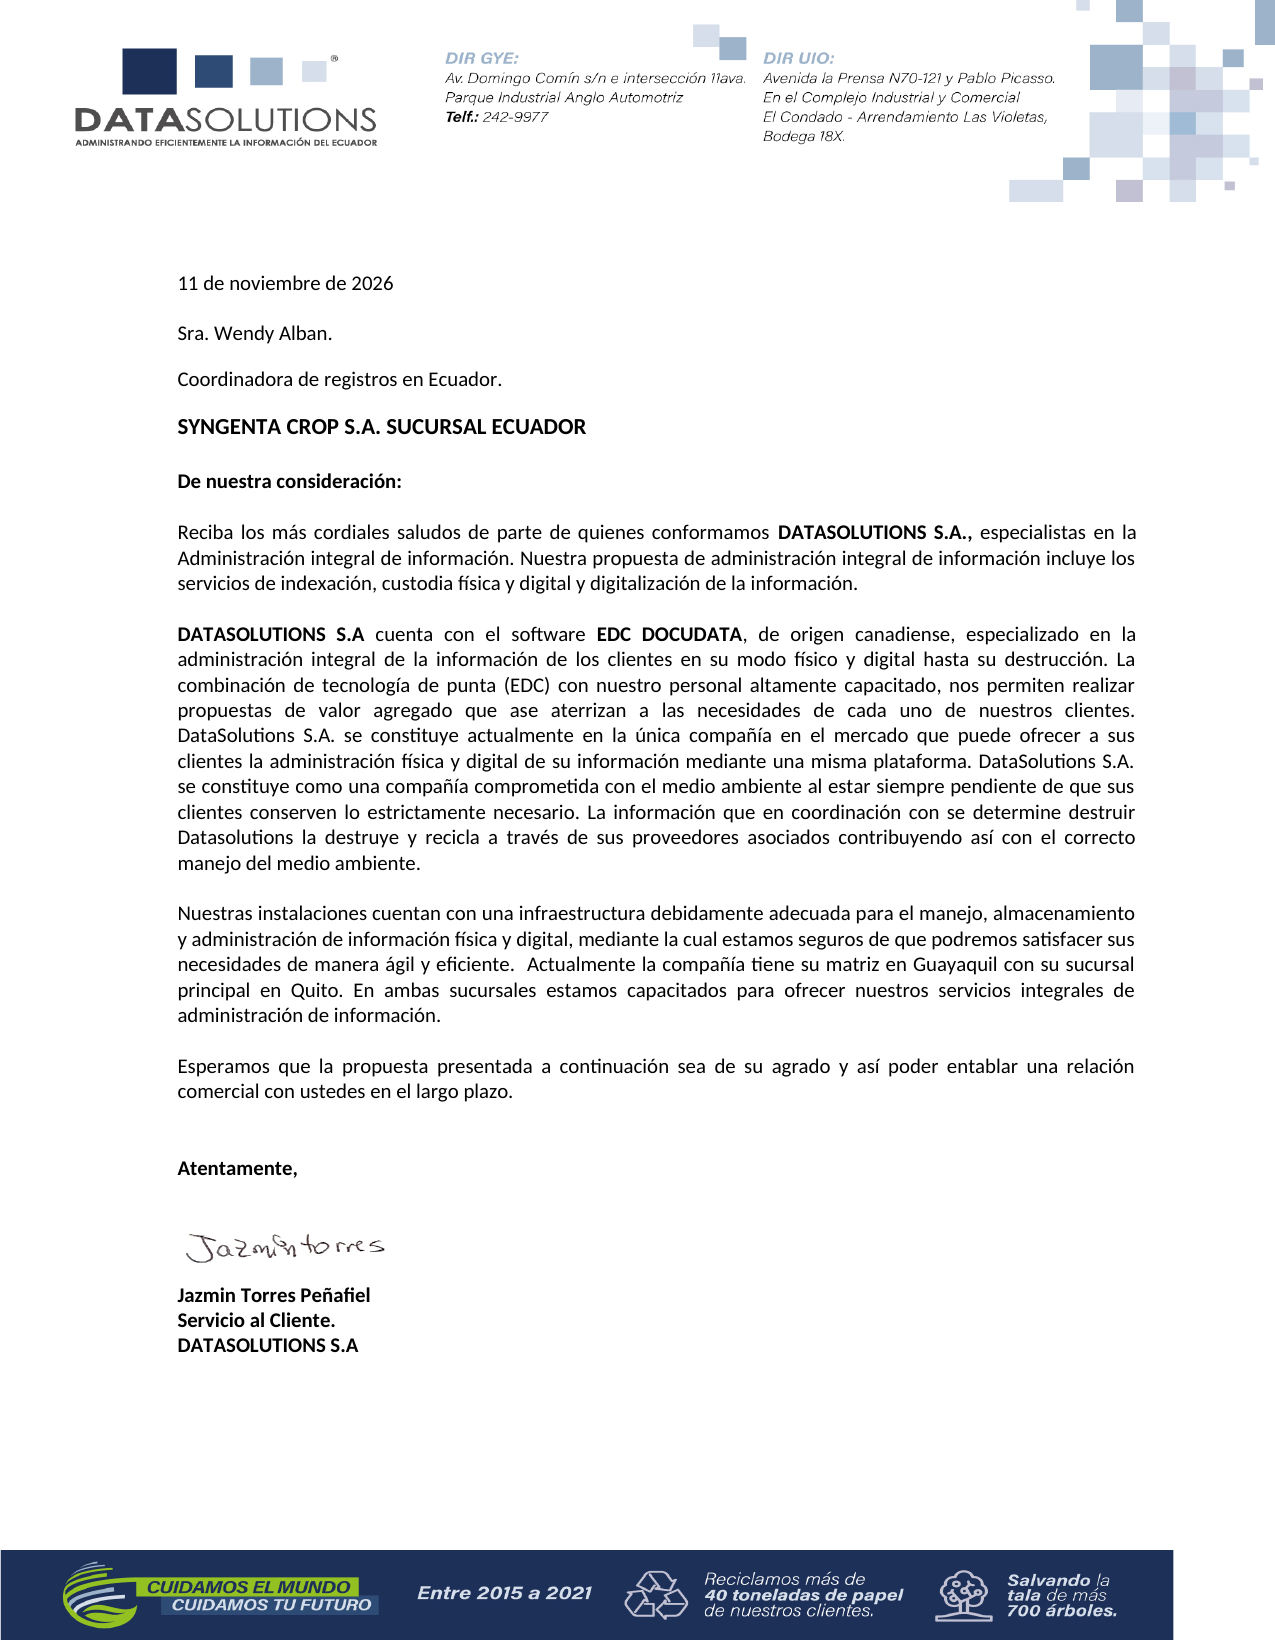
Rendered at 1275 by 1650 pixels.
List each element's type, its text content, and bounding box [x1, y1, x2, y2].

text SYNGENTA CROP S.A. SUCURSAL ECUADOR [177, 412, 1137, 440]
picture [175, 1221, 398, 1281]
picture [1, 0, 1275, 202]
text Jazmin Torres Peñafiel [177, 1282, 1137, 1307]
text Esperamos que la propuesta presentada a continuación sea de su agrado y así poder entablar una relación comercial con ustedes en el largo plazo. [177, 1053, 1137, 1104]
text De nuestra consideración: [177, 468, 1137, 494]
picture [0, 1550, 1174, 1640]
text Coordinadora de registros en Ecuador. [177, 366, 1137, 392]
text Servicio al Cliente. [177, 1307, 1137, 1333]
text Reciba los más cordiales saludos de parte de quienes conformamos DATASOLUTIONS S.A., especialistas en la Administración integral de información. Nuestra propuesta de administración integral de información incluye los servicios de indexación, custodia física y digital y digitalización de la información. [177, 519, 1137, 596]
text Sra. Wendy Alban. [177, 320, 1137, 345]
text DATASOLUTIONS S.A cuenta con el software EDC DOCUDATA, de origen canadiense, especializado en la administración integral de la información de los clientes en su modo físico y digital hasta su destrucción. La combinación de tecnología de punta (EDC) con nuestro personal altamente capacitado, nos permiten realizar propuestas de valor agregado que ase aterrizan a las necesidades de cada uno de nuestros clientes. DataSolutions S.A. se constituye actualmente en la única compañía en el mercado que puede ofrecer a sus clientes la administración física y digital de su información mediante una misma plataforma. DataSolutions S.A. se constituye como una compañía comprometida con el medio ambiente al estar siempre pendiente de que sus clientes conserven lo estrictamente necesario. La información que en coordinación con se determine destruir Datasolutions la destruye y recicla a través de sus proveedores asociados contribuyendo así con el correcto manejo del medio ambiente. [177, 621, 1137, 875]
text Nuestras instalaciones cuentan con una infraestructura debidamente adecuada para el manejo, almacenamiento y administración de información física y digital, mediante la cual estamos seguros de que podremos satisfacer sus necesidades de manera ágil y eficiente. Actualmente la compañía tiene su matriz en Guayaquil con su sucursal principal en Quito. En ambas sucursales estamos capacitados para ofrecer nuestros servicios integrales de administración de información. [177, 901, 1137, 1028]
text Atentamente, [177, 1155, 1137, 1180]
text 13 de junio de 2023 [177, 270, 1137, 295]
text DATASOLUTIONS S.A [177, 1333, 1137, 1358]
